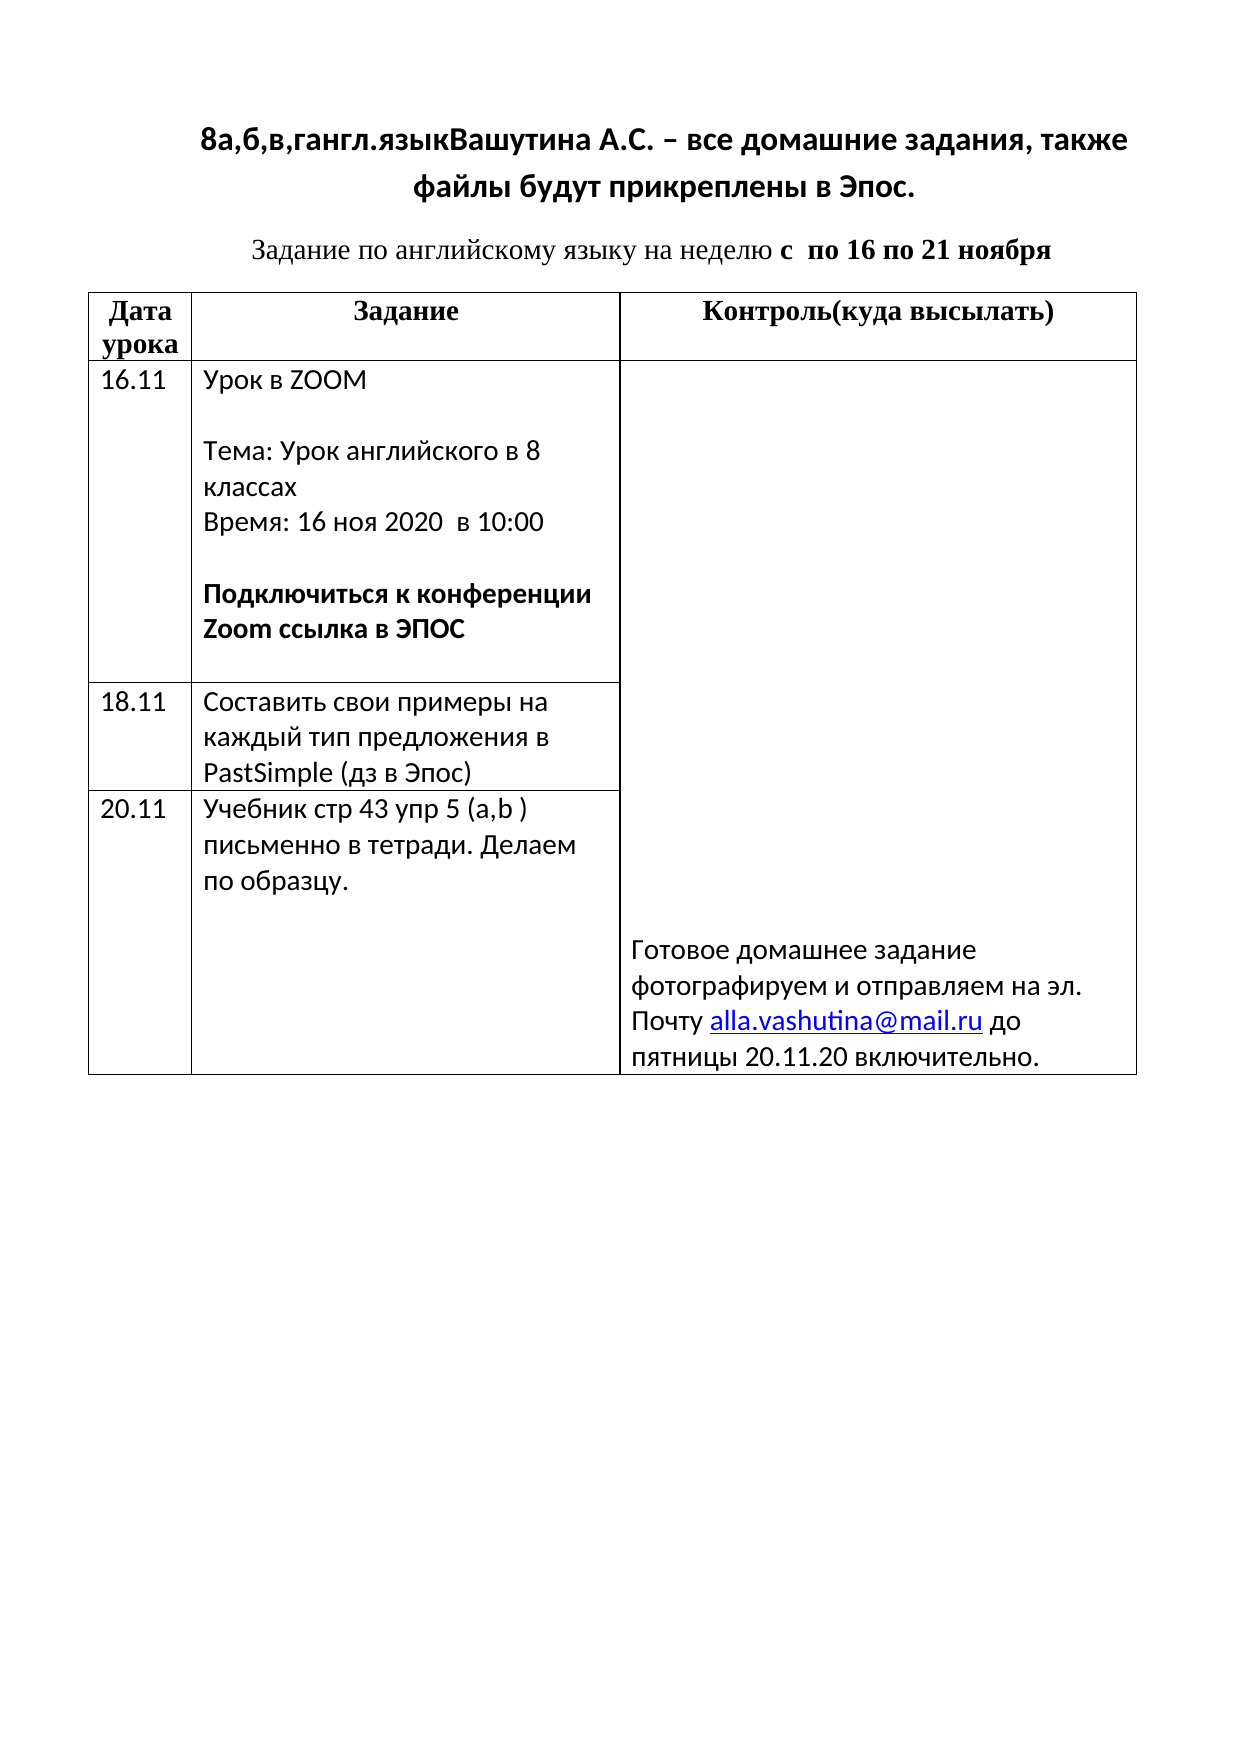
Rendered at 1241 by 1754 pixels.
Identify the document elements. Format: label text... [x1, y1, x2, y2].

table_cell Урок в ZOOM Тема: Урок английского в 8 классах Время: 16 ноя 2020 в 10:00 Подключиться к конференции Zoom ссылка в ЭПОС [192, 361, 619, 682]
table_cell Учебник стр 43 упр 5 (а,b ) письменно в тетради. Делаем по образцу. [192, 791, 619, 1073]
table_cell 16.11 [89, 361, 191, 682]
table_header Задание [192, 293, 619, 360]
table_cell 18.11 [89, 683, 191, 789]
table_header Дата урока [89, 293, 191, 360]
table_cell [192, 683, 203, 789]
table_cell Готовое домашнее задание фотографируем и отправляем на эл. Почту alla.vashutina@mail.ru до пятницы 20.11.20 включительно. [621, 361, 1136, 1073]
table_cell Составить свои примеры на каждый тип предложения в PastSimple (дз в Эпос) [472, 683, 619, 789]
text 8а,б,в,гангл.языкВашутина А.С. – все домашние задания, также файлы будут прикреплены в Эпос. [177, 118, 1152, 206]
table_cell 20.11 [89, 791, 191, 1073]
text Задание по английскому языку на неделю с по 16 по 21 ноября [177, 232, 1152, 266]
table_header Контроль(куда высылать) [621, 293, 1136, 360]
